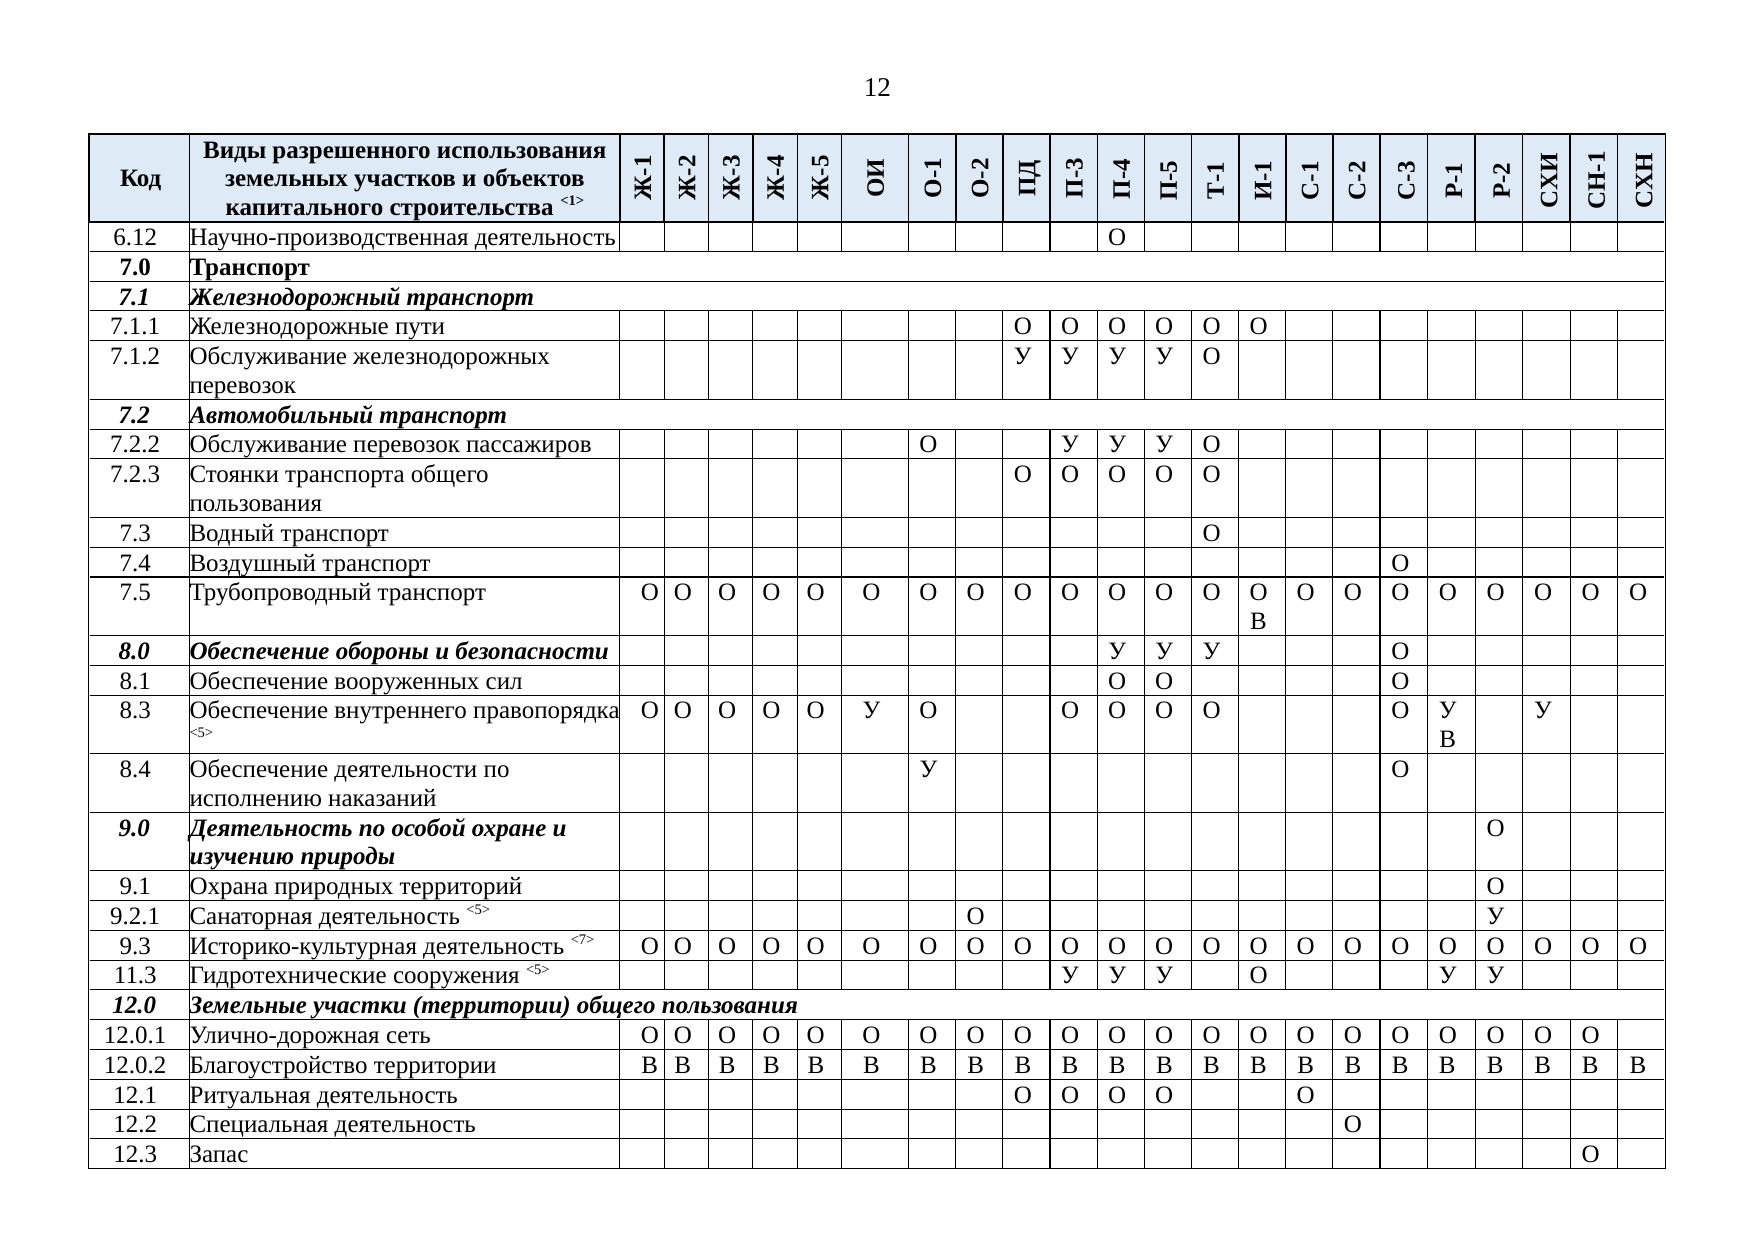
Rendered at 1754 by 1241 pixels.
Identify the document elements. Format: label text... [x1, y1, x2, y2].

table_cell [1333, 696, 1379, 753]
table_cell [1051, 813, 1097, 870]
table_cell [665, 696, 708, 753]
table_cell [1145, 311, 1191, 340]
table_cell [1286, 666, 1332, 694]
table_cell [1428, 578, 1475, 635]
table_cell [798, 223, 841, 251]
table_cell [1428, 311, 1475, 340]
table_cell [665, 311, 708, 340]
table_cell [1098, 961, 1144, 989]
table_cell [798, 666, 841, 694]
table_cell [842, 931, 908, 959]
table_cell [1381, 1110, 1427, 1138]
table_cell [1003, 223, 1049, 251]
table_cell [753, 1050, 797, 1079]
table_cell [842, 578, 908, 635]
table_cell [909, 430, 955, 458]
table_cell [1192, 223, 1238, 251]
table_header П-5 [1145, 135, 1191, 221]
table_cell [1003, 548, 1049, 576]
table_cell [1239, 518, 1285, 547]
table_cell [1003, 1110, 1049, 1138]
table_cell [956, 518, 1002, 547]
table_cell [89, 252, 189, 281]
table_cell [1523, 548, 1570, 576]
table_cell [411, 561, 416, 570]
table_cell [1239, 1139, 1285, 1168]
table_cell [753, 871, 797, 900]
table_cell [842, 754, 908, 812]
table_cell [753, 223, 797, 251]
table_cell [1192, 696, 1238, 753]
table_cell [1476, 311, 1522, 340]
table_header ПД [1004, 135, 1049, 221]
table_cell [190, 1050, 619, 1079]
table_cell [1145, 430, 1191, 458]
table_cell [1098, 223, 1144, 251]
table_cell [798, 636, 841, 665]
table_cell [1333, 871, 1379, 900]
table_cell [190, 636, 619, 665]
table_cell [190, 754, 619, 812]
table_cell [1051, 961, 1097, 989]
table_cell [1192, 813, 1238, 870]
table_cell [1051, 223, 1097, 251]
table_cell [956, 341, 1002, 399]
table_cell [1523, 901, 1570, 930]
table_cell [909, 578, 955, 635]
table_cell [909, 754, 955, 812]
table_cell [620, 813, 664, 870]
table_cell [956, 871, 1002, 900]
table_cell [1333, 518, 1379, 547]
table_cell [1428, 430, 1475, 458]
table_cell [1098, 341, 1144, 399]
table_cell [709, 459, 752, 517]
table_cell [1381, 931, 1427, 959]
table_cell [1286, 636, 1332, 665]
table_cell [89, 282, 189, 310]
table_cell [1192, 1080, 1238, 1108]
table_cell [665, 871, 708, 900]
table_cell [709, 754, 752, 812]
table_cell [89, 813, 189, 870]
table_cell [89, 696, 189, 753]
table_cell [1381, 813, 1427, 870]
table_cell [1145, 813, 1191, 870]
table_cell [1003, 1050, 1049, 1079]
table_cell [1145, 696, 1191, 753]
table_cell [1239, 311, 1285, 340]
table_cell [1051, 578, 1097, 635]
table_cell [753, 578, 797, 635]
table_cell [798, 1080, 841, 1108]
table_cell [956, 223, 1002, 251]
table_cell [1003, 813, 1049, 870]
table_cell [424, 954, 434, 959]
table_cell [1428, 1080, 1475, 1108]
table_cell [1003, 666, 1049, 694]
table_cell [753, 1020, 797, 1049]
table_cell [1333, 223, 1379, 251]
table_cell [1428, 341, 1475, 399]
table_header Виды разрешенного использования земельных участков и объектов капитального строительства <1> [190, 135, 619, 221]
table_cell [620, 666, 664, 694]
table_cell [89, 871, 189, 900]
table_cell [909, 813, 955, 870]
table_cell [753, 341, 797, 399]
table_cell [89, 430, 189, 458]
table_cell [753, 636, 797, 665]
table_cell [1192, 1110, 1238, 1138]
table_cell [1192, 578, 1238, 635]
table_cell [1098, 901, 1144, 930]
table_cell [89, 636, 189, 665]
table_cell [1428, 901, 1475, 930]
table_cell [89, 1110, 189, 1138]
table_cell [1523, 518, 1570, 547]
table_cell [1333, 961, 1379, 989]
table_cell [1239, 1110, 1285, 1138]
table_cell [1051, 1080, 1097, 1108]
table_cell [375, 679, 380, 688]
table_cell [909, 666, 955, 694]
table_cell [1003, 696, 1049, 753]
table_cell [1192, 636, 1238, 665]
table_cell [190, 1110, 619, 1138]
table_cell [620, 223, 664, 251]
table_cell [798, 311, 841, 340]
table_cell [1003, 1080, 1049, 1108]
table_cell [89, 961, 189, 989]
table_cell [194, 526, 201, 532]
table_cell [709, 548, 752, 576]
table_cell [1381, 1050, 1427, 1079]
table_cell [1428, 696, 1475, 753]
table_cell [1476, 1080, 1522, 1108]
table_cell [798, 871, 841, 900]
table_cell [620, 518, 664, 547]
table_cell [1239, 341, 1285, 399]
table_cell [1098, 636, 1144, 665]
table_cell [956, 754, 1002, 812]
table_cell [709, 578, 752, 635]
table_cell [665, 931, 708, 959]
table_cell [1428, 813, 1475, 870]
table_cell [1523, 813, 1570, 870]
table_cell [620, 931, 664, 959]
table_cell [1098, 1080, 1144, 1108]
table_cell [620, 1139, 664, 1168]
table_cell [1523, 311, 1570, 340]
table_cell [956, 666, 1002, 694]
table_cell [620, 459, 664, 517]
table_header П-4 [1098, 135, 1144, 221]
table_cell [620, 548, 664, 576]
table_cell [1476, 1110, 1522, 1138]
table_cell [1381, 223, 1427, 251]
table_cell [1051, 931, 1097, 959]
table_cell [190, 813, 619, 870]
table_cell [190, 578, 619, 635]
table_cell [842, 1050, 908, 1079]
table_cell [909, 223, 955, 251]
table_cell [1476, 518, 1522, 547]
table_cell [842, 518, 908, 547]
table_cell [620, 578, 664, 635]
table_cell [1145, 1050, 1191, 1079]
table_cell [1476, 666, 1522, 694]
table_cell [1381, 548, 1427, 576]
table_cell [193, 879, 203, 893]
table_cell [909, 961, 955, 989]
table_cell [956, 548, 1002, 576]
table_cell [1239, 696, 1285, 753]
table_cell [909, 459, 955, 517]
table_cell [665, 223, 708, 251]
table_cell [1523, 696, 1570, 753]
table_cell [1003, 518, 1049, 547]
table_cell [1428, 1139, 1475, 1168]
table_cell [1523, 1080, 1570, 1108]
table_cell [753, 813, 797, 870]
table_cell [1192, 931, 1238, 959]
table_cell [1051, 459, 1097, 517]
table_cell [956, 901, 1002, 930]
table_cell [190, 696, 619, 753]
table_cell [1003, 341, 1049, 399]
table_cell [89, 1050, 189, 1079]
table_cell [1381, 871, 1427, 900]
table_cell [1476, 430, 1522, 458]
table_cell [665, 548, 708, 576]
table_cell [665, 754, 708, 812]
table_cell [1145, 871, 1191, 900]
table_header С-3 [1381, 135, 1427, 221]
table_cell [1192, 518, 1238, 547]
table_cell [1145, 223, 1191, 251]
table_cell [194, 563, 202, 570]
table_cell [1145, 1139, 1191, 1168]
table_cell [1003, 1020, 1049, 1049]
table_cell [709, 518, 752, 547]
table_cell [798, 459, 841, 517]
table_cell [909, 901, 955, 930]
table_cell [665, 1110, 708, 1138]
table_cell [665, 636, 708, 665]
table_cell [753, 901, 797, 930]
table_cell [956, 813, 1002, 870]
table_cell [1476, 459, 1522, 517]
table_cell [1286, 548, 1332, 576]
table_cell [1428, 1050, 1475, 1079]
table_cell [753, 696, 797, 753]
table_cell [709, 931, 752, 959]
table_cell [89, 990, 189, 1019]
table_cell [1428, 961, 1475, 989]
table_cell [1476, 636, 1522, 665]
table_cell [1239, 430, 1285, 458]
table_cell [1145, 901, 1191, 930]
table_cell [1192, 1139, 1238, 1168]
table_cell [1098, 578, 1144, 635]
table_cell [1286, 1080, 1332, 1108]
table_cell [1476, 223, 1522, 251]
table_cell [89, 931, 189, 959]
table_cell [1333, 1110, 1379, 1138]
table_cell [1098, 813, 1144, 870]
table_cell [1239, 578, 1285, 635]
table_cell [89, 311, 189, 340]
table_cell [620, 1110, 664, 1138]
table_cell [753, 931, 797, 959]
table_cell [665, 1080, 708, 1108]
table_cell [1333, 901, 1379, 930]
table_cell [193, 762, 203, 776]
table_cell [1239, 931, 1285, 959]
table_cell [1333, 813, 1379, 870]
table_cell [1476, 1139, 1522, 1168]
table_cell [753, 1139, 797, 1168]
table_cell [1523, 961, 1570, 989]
table_header СН-1 [1571, 135, 1617, 221]
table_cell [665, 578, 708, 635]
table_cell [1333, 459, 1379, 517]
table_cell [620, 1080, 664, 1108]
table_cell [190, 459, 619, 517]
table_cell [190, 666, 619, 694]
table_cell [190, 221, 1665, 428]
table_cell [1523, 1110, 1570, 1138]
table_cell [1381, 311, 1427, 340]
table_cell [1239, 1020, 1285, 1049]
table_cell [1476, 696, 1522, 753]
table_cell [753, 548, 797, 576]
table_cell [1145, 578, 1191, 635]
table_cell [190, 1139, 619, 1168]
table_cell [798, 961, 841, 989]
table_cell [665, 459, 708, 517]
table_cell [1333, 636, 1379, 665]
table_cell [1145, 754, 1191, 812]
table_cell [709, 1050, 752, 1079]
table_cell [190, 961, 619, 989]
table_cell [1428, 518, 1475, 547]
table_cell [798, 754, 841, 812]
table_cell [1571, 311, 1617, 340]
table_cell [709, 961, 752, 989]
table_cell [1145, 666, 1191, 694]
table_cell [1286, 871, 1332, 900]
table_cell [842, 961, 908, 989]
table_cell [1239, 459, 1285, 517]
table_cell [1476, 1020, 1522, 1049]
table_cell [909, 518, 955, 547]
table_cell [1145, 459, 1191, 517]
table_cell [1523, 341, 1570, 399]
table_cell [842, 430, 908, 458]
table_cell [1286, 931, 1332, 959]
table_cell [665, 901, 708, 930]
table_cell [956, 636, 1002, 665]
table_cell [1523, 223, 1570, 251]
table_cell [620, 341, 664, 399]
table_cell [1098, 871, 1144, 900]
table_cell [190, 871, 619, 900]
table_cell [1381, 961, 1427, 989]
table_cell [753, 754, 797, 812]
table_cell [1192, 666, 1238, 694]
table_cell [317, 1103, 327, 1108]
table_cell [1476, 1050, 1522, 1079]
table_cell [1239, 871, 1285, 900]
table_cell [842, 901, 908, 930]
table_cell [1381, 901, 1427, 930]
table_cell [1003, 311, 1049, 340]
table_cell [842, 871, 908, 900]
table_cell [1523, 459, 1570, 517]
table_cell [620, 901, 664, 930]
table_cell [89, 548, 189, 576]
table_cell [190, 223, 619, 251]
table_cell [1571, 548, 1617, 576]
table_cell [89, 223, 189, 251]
table_header Ж-4 [754, 135, 797, 221]
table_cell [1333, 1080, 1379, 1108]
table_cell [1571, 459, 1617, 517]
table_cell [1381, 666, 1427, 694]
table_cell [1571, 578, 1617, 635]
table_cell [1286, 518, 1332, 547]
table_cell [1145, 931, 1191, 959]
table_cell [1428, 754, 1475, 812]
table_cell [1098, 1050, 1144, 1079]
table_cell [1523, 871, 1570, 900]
table_header СХН [1618, 135, 1665, 221]
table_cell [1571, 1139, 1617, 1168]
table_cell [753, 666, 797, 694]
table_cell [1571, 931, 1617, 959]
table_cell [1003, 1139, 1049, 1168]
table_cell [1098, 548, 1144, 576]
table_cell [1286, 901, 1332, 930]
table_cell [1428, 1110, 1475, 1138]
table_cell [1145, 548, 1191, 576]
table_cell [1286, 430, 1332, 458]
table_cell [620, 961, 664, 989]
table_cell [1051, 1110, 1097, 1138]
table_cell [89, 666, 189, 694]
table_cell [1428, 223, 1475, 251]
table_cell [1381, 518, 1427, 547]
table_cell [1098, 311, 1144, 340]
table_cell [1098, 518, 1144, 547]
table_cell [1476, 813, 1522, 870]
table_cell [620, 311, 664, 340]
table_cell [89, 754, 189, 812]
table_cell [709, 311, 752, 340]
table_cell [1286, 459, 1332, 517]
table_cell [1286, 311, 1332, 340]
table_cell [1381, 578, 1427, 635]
table_header ОИ [842, 135, 908, 221]
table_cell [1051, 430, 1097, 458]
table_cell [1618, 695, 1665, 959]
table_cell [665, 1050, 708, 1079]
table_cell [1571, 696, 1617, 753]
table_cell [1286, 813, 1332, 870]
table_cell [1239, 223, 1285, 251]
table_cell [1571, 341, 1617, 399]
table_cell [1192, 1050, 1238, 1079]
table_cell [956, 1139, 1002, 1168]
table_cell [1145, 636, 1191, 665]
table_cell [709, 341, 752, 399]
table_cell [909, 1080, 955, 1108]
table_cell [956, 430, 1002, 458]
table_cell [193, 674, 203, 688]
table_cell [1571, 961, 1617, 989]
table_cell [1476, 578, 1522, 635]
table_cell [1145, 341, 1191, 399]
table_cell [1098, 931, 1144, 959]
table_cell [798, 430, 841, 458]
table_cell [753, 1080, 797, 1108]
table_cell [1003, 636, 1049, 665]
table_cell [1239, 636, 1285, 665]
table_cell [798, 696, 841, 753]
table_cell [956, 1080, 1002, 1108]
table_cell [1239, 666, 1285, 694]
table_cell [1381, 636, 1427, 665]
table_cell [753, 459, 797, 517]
table_header С-2 [1334, 135, 1379, 221]
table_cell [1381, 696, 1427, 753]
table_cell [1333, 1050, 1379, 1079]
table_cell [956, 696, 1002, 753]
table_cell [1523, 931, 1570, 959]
table_header Ж-2 [665, 135, 708, 221]
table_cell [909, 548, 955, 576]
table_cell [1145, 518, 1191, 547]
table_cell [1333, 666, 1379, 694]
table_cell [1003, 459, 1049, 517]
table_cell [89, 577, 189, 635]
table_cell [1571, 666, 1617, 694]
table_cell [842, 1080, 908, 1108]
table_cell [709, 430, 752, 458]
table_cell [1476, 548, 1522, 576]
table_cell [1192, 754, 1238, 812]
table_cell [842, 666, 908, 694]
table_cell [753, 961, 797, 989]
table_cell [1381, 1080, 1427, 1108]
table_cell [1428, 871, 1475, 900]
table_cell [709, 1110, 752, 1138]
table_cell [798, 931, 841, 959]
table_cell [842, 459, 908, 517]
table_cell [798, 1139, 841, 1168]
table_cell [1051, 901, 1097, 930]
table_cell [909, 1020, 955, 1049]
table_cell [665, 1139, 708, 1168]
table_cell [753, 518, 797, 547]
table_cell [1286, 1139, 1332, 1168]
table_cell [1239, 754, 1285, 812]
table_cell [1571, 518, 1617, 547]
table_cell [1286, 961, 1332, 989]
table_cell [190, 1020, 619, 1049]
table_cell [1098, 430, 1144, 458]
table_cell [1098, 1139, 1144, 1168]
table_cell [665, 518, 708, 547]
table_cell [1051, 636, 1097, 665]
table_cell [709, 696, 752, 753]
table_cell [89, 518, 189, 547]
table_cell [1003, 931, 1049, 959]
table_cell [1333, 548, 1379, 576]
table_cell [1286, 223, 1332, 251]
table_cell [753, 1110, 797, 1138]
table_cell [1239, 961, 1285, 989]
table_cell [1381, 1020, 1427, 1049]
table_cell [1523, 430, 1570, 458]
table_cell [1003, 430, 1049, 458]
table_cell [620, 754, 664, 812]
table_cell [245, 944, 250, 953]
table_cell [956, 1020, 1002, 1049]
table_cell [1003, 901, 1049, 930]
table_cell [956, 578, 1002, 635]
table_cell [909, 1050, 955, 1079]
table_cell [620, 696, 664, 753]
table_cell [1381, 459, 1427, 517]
table_header С-1 [1287, 135, 1332, 221]
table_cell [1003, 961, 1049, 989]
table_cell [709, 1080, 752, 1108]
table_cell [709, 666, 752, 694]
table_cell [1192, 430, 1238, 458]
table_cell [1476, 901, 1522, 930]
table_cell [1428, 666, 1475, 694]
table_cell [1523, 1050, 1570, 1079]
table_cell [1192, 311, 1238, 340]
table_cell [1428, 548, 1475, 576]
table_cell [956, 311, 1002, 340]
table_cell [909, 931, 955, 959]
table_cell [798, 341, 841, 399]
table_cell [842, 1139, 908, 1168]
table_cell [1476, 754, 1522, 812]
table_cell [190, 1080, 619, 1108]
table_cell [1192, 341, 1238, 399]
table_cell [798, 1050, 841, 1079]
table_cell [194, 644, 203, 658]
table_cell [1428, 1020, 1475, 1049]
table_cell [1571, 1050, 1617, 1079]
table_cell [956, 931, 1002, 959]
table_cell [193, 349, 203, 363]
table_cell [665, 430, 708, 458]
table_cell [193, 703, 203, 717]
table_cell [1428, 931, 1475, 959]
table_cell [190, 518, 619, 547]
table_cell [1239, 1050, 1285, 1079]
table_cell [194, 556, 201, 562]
table_header Т-1 [1192, 135, 1238, 221]
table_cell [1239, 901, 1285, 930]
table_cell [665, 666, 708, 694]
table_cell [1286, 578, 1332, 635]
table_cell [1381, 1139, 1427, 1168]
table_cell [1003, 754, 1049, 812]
table_header О-2 [957, 135, 1002, 221]
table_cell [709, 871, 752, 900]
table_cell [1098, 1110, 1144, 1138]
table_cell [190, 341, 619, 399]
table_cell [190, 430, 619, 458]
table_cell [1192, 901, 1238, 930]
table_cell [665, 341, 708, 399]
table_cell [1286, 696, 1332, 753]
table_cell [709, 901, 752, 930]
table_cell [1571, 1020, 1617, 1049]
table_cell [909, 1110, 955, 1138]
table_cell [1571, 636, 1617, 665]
table_header П-3 [1051, 135, 1097, 221]
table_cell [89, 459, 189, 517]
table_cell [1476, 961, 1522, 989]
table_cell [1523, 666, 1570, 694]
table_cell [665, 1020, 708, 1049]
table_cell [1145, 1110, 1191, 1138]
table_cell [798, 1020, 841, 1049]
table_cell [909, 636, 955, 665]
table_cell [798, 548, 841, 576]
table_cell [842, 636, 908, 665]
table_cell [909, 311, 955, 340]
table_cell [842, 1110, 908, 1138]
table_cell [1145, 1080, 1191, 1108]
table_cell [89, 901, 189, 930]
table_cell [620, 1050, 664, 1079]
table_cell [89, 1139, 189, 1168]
table_header Код [90, 135, 189, 221]
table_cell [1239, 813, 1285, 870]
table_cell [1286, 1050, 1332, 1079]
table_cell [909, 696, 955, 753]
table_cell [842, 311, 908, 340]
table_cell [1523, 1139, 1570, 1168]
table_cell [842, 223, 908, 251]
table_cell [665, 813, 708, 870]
table_header Ж-3 [709, 135, 752, 221]
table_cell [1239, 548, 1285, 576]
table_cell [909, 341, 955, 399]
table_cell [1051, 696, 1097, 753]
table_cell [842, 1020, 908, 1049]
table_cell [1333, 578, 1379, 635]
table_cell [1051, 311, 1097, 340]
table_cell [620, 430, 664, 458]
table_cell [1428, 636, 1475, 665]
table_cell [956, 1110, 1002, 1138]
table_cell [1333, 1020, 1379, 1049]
table_header Р-2 [1476, 135, 1522, 221]
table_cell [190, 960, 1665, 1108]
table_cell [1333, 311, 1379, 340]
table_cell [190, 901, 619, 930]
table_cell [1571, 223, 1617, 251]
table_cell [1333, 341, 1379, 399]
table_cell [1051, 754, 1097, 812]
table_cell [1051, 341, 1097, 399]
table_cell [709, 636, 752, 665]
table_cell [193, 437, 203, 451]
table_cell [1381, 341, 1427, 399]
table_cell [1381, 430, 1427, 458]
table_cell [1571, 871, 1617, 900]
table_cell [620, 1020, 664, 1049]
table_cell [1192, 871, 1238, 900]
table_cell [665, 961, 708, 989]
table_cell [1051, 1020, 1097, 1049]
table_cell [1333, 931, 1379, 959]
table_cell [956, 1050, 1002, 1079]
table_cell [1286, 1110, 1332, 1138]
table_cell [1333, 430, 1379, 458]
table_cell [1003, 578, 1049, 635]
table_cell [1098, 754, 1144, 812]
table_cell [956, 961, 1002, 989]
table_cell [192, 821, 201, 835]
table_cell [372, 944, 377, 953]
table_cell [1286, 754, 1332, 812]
table_header Ж-1 [621, 135, 663, 221]
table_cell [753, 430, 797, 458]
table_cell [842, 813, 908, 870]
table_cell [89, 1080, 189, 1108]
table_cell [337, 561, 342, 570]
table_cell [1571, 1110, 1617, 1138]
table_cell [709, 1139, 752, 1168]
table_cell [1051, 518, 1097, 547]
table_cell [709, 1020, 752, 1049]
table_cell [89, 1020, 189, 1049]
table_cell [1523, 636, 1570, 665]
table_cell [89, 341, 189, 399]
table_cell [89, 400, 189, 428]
table_header СХИ [1523, 135, 1569, 221]
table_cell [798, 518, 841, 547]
table_header Р-1 [1428, 135, 1474, 221]
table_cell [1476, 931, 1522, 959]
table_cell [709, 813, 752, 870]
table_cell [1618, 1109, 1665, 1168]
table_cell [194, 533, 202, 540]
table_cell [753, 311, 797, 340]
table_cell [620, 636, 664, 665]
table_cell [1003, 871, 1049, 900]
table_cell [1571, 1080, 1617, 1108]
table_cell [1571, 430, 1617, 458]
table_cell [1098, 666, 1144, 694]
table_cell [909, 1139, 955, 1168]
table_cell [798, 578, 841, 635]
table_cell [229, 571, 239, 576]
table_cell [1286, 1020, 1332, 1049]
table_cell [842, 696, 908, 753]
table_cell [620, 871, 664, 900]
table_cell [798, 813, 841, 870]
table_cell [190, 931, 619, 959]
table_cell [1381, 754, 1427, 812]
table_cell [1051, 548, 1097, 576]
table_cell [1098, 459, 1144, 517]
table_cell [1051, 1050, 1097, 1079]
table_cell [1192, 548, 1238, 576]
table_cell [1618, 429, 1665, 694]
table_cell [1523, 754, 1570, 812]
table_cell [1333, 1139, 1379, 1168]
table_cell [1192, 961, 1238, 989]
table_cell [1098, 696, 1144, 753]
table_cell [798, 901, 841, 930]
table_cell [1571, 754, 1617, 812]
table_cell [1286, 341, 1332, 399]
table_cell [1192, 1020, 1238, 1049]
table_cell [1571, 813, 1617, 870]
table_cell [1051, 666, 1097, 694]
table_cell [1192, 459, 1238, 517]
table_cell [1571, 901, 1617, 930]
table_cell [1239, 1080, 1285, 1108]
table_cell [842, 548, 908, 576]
table_header И-1 [1240, 135, 1285, 221]
table_header Ж-5 [798, 135, 841, 221]
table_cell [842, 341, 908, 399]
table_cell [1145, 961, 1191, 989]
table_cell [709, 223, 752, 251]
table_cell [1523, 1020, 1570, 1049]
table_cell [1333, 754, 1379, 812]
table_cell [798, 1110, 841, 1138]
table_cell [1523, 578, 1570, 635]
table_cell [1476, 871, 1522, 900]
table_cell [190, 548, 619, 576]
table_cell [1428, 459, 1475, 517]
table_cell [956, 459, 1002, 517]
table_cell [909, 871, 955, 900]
table_header О-1 [909, 135, 955, 221]
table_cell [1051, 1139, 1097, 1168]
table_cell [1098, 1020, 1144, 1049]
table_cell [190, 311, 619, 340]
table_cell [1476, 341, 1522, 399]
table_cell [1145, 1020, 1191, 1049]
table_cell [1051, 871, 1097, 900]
